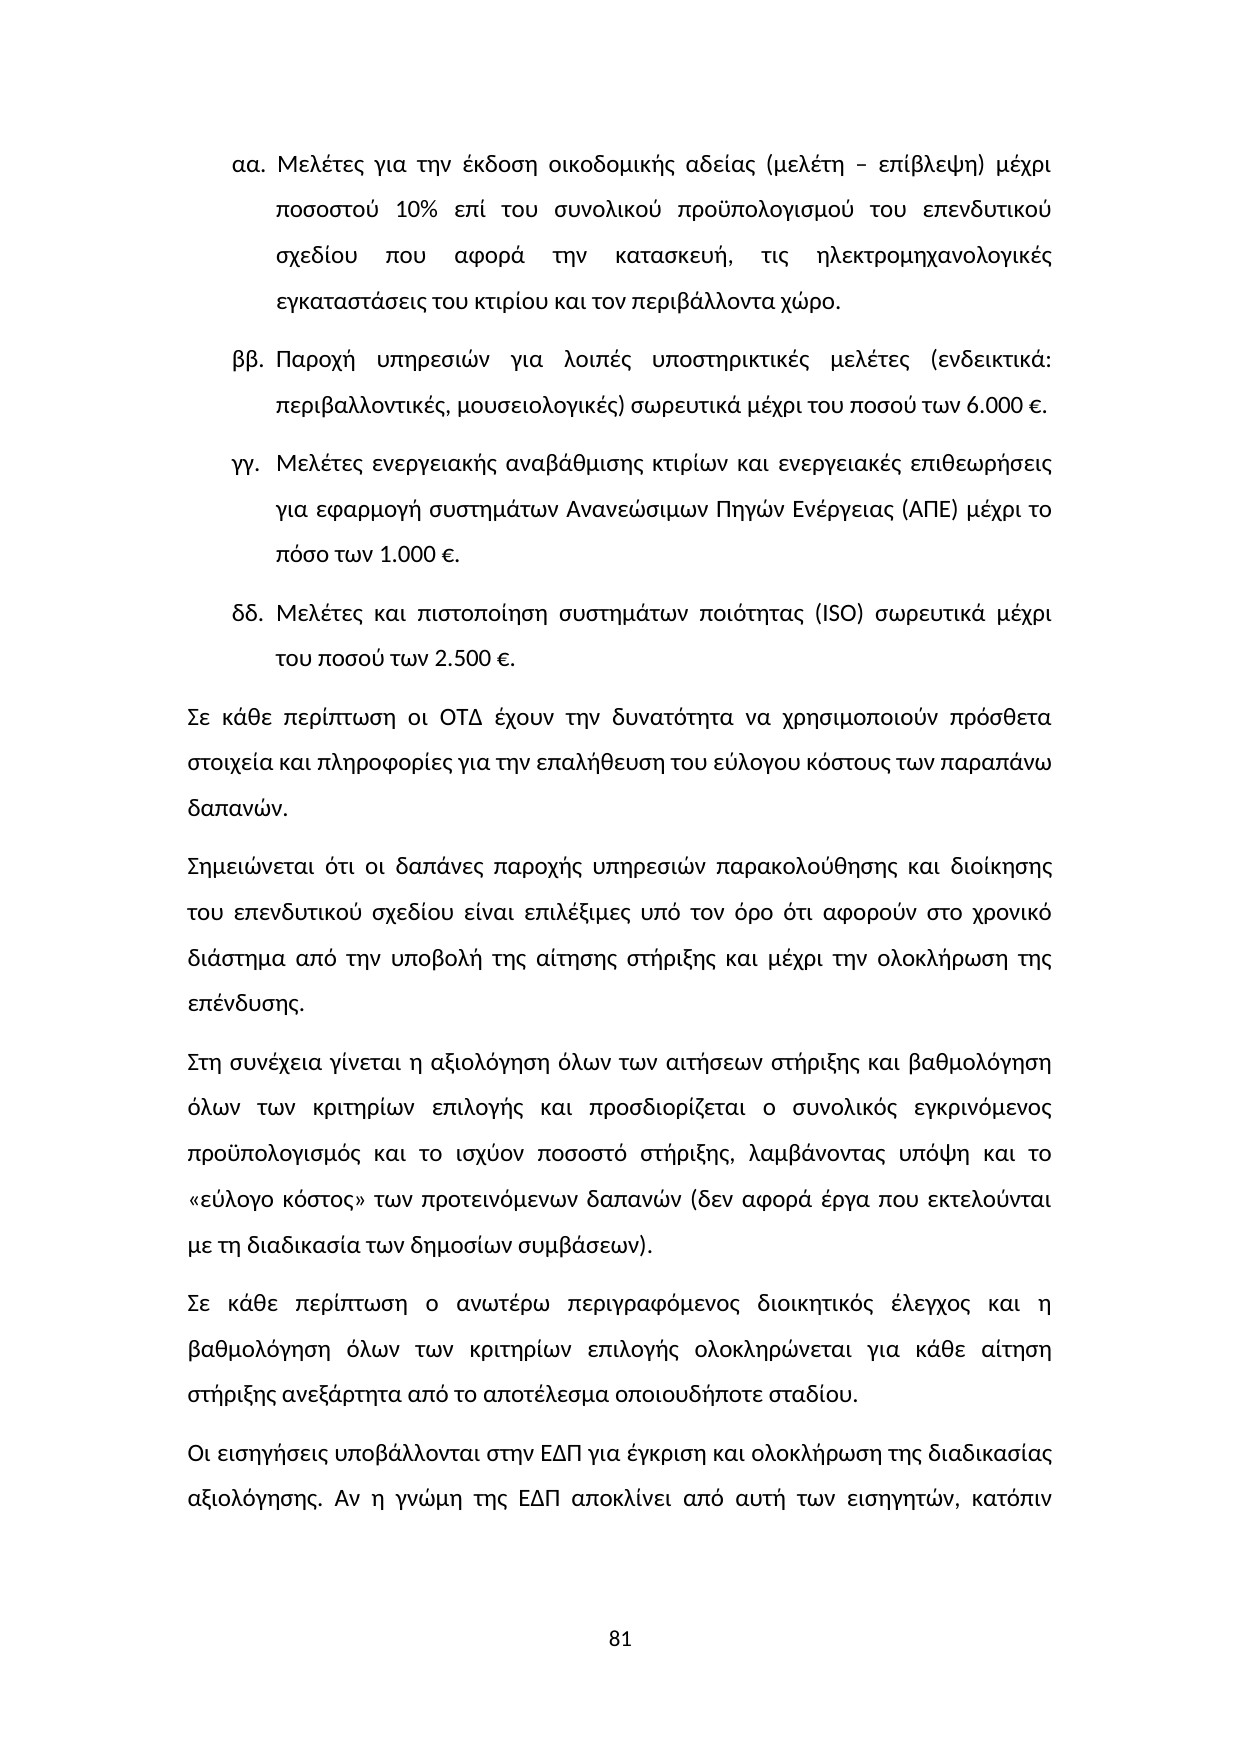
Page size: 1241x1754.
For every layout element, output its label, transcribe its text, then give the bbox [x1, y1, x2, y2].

text δδ. Μελέτες και πιστοποίηση συστημάτων ποιότητας (ISO) σωρευτικά μέχρι του ποσού των 2.500 €. [232, 597, 1053, 673]
text Στη συνέχεια γίνεται η αξιολόγηση όλων των αιτήσεων στήριξης και βαθμολόγηση όλων των κριτηρίων επιλογής και προσδιορίζεται ο συνολικός εγκρινόμενος προϋπολογισμός και το ισχύον ποσοστό στήριξης, λαμβάνοντας υπόψη και το «εύλογο κόστος» των προτεινόμενων δαπανών (δεν αφορά έργα που εκτελούνται με τη διαδικασία των δημοσίων συμβάσεων). [187, 1046, 1053, 1259]
text ββ. Παροχή υπηρεσιών για λοιπές υποστηρικτικές μελέτες (ενδεικτικά: περιβαλλοντικές, μουσειολογικές) σωρευτικά μέχρι του ποσού των 6.000 €. [232, 343, 1053, 419]
text αα. Μελέτες για την έκδοση οικοδομικής αδείας (μελέτη – επίβλεψη) μέχρι ποσοστού 10% επί του συνολικού προϋπολογισμού του επενδυτικού σχεδίου που αφορά την κατασκευή, τις ηλεκτρομηχανολογικές εγκαταστάσεις του κτιρίου και τον περιβάλλοντα χώρο. [232, 148, 1053, 315]
text Σημειώνεται ότι οι δαπάνες παροχής υπηρεσιών παρακολούθησης και διοίκησης του επενδυτικού σχεδίου είναι επιλέξιμες υπό τον όρο ότι αφορούν στο χρονικό διάστημα από την υποβολή της αίτησης στήριξης και μέχρι την ολοκλήρωση της επένδυσης. [187, 850, 1053, 1018]
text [187, 1437, 1053, 1513]
text Σε κάθε περίπτωση ο ανωτέρω περιγραφόμενος διοικητικός έλεγχος και η βαθμολόγηση όλων των κριτηρίων επιλογής ολοκληρώνεται για κάθε αίτηση στήριξης ανεξάρτητα από το αποτέλεσμα οποιουδήποτε σταδίου. [187, 1287, 1053, 1409]
text γγ. Μελέτες ενεργειακής αναβάθμισης κτιρίων και ενεργειακές επιθεωρήσεις για εφαρμογή συστημάτων Ανανεώσιμων Πηγών Ενέργειας (ΑΠΕ) μέχρι το πόσο των 1.000 €. [232, 447, 1053, 569]
text Σε κάθε περίπτωση οι ΟΤΔ έχουν την δυνατότητα να χρησιμοποιούν πρόσθετα στοιχεία και πληροφορίες για την επαλήθευση του εύλογου κόστους των παραπάνω δαπανών. [187, 701, 1053, 823]
